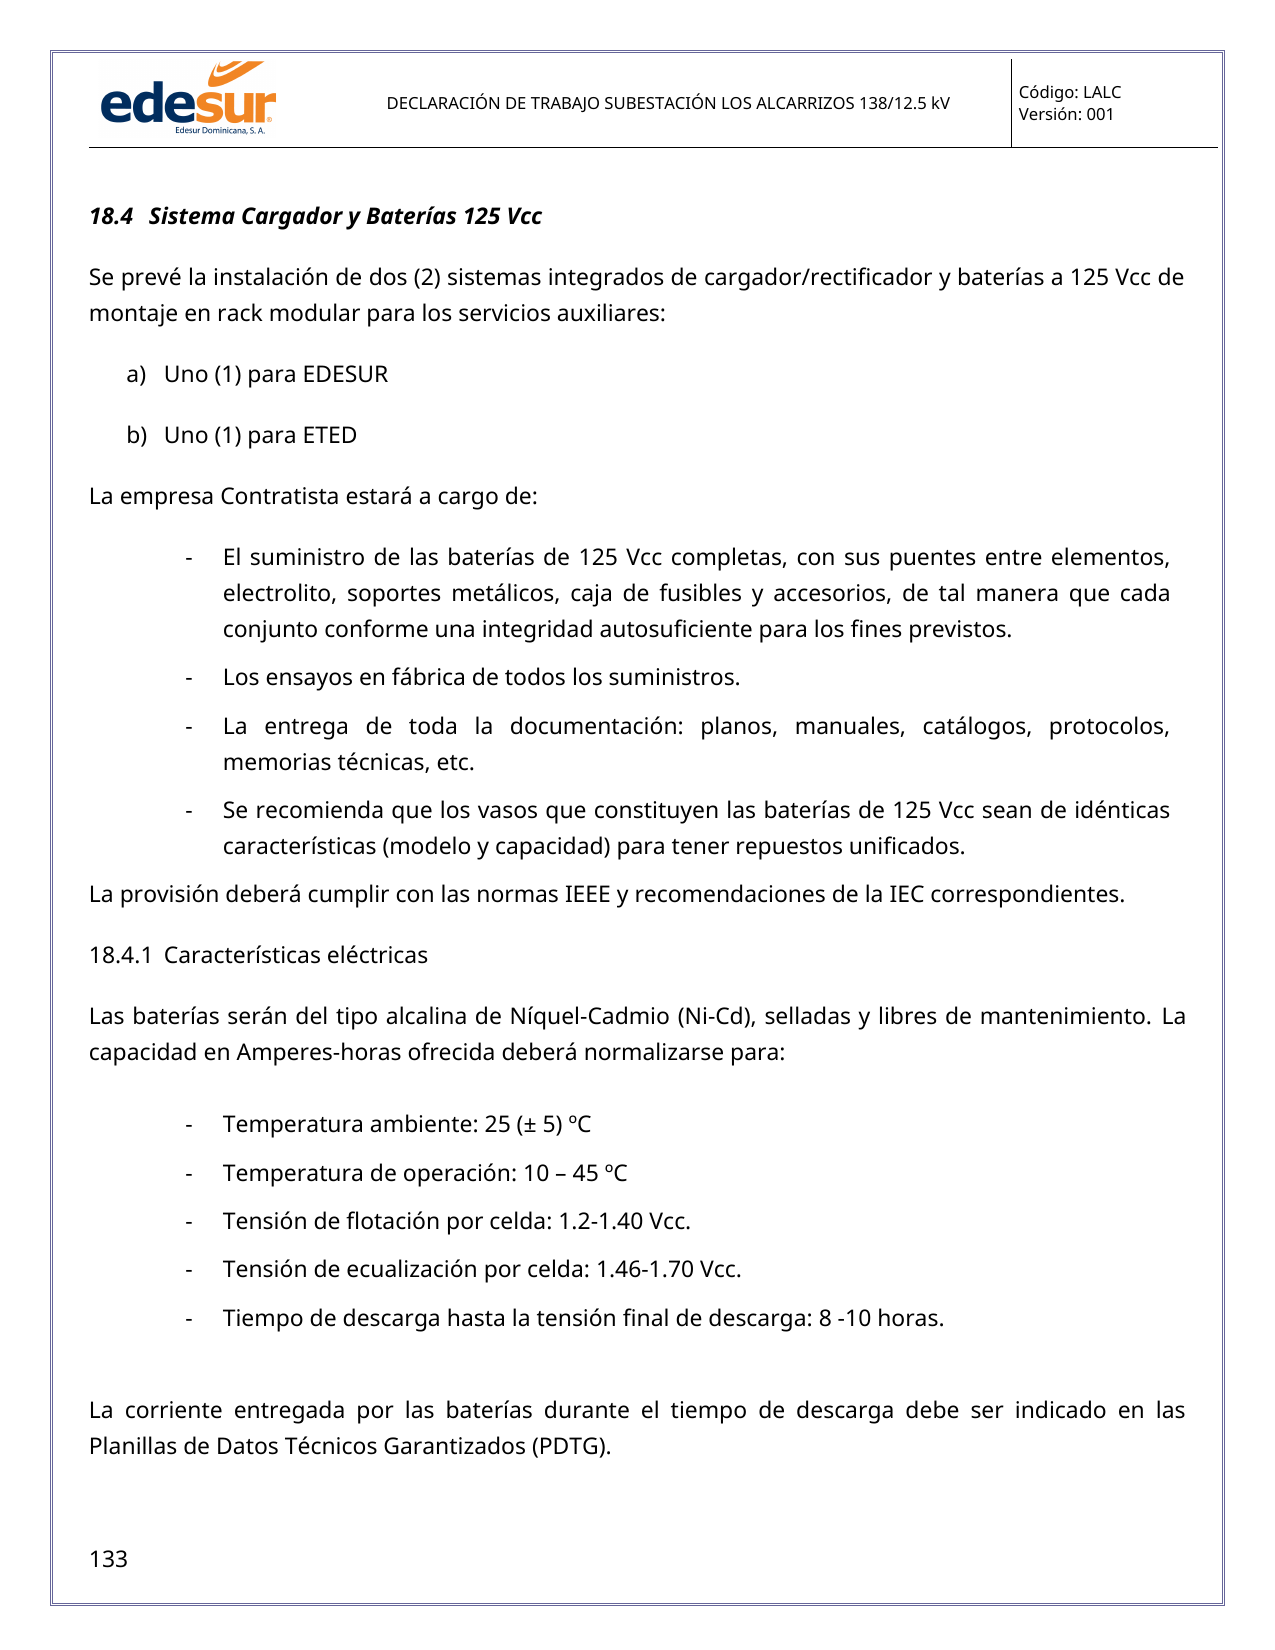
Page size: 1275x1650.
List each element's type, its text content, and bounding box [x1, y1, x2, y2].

list Tensión de ecualización por celda: 1.46-1.70 Vcc. [185, 1253, 1172, 1285]
text Se prevé la instalación de dos (2) sistemas integrados de cargador/rectificador y baterías a 125 Vcc de montaje en rack modular para los servicios auxiliares: [89, 261, 1186, 328]
list El suministro de las baterías de 125 Vcc completas, con sus puentes entre elementos, electrolito, soportes metálicos, caja de fusibles y accesorios, de tal manera que cada conjunto conforme una integridad autosuficiente para los fines previstos. [185, 541, 1172, 644]
text La empresa Contratista estará a cargo de: [89, 480, 1186, 511]
text La corriente entregada por las baterías durante el tiempo de descarga debe ser indicado en las Planillas de Datos Técnicos Garantizados (PDTG). [89, 1394, 1186, 1461]
list Temperatura ambiente: 25 (± 5) ºC [185, 1108, 1172, 1139]
text Las baterías serán del tipo alcalina de Níquel-Cadmio (Ni-Cd), selladas y libres de mantenimiento. La capacidad en Amperes-horas ofrecida deberá normalizarse para: [89, 1000, 1186, 1067]
subtitle Características eléctricas [89, 939, 1186, 971]
list Se recomienda que los vasos que constituyen las baterías de 125 Vcc sean de idénticas características (modelo y capacidad) para tener repuestos unificados. [185, 794, 1172, 861]
subtitle Sistema Cargador y Baterías 125 Vcc [89, 200, 1186, 232]
text La provisión deberá cumplir con las normas IEEE y recomendaciones de la IEC correspondientes. [89, 878, 1186, 910]
list Uno (1) para ETED [126, 419, 1186, 450]
list La entrega de toda la documentación: planos, manuales, catálogos, protocolos, memorias técnicas, etc. [185, 710, 1172, 777]
list Los ensayos en fábrica de todos los suministros. [185, 661, 1172, 692]
list Uno (1) para EDESUR [126, 358, 1186, 389]
list Temperatura de operación: 10 – 45 ºC [185, 1157, 1172, 1188]
list Tiempo de descarga hasta la tensión final de descarga: 8 -10 horas. [185, 1302, 1172, 1333]
list Tensión de flotación por celda: 1.2-1.40 Vcc. [185, 1205, 1172, 1236]
picture [98, 59, 277, 138]
